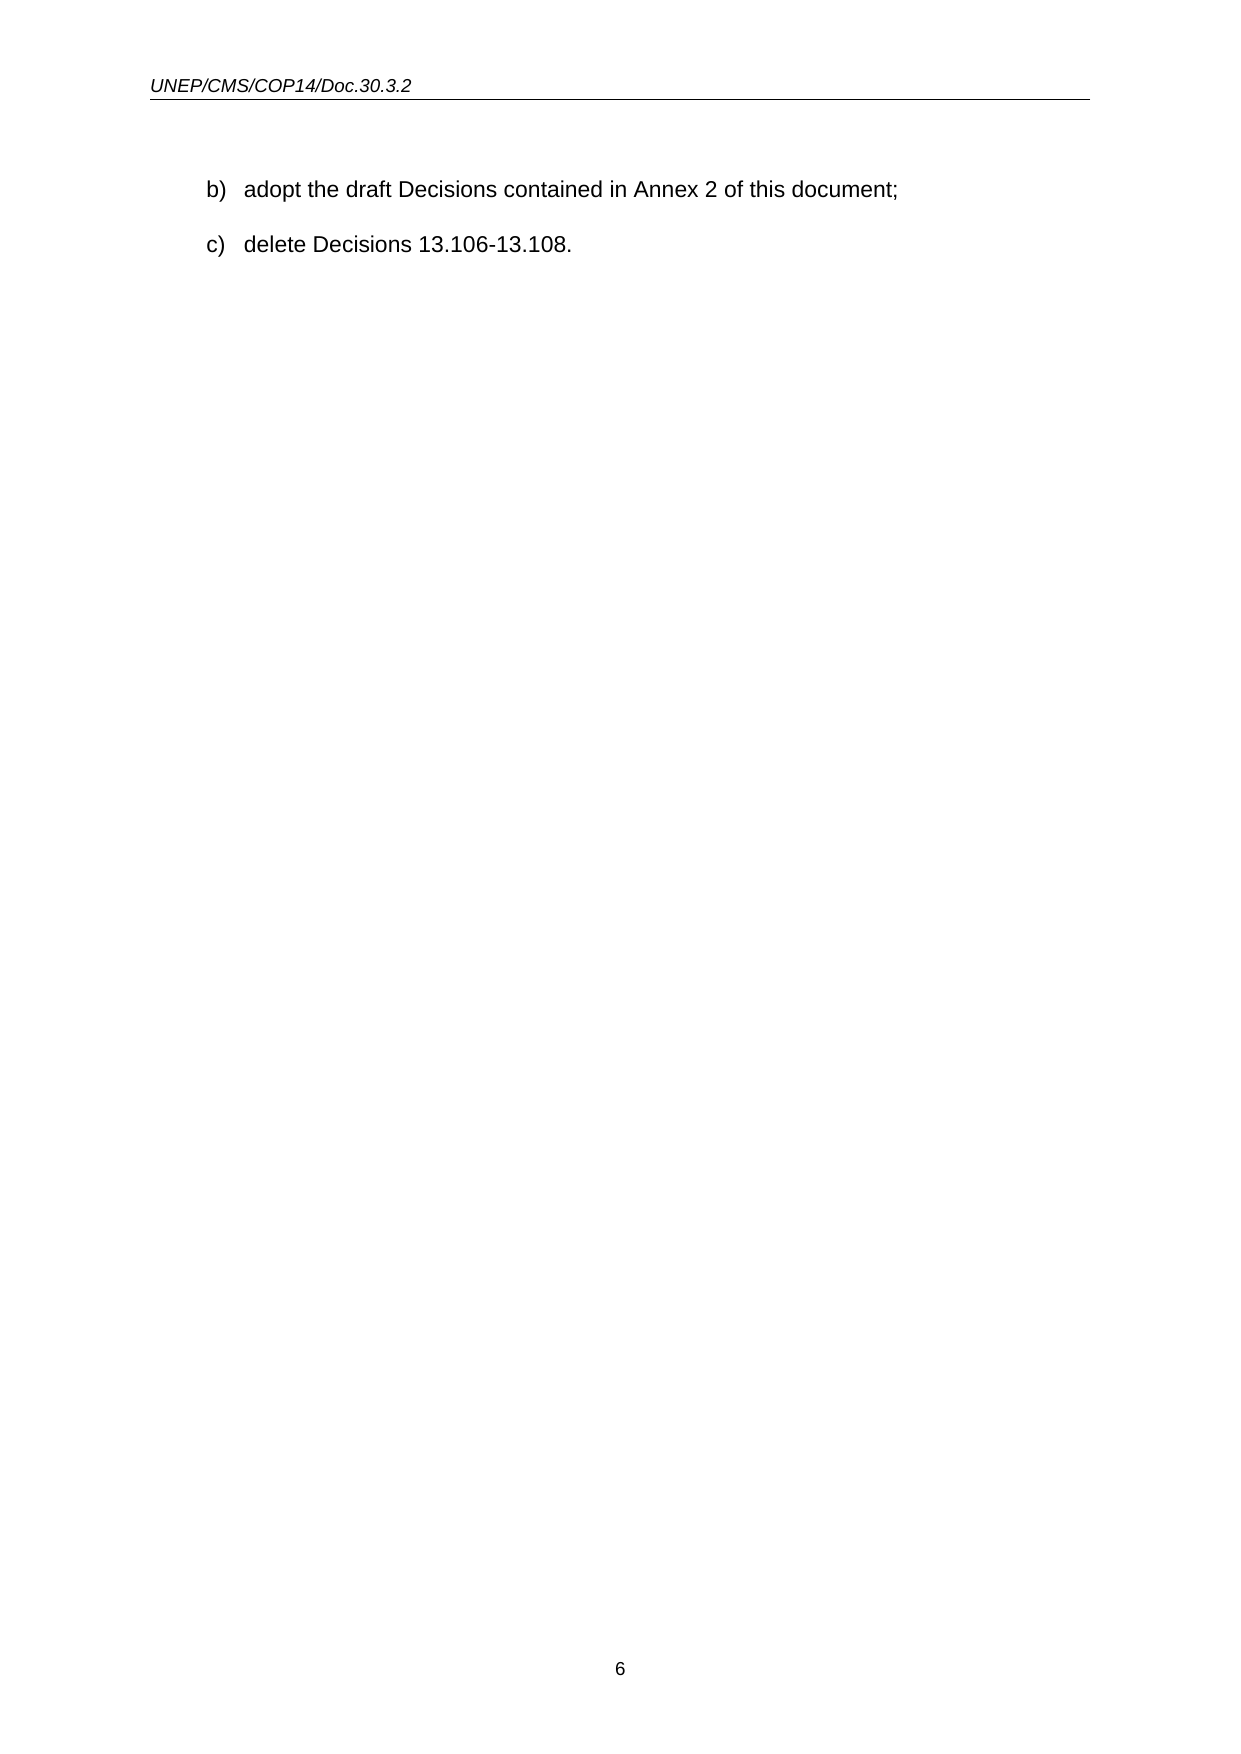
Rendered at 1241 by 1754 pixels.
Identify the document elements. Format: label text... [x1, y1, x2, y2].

list adopt the draft Decisions contained in Annex 2 of this document; [206, 176, 1090, 203]
list delete Decisions 13.106-13.108. [206, 231, 1090, 257]
